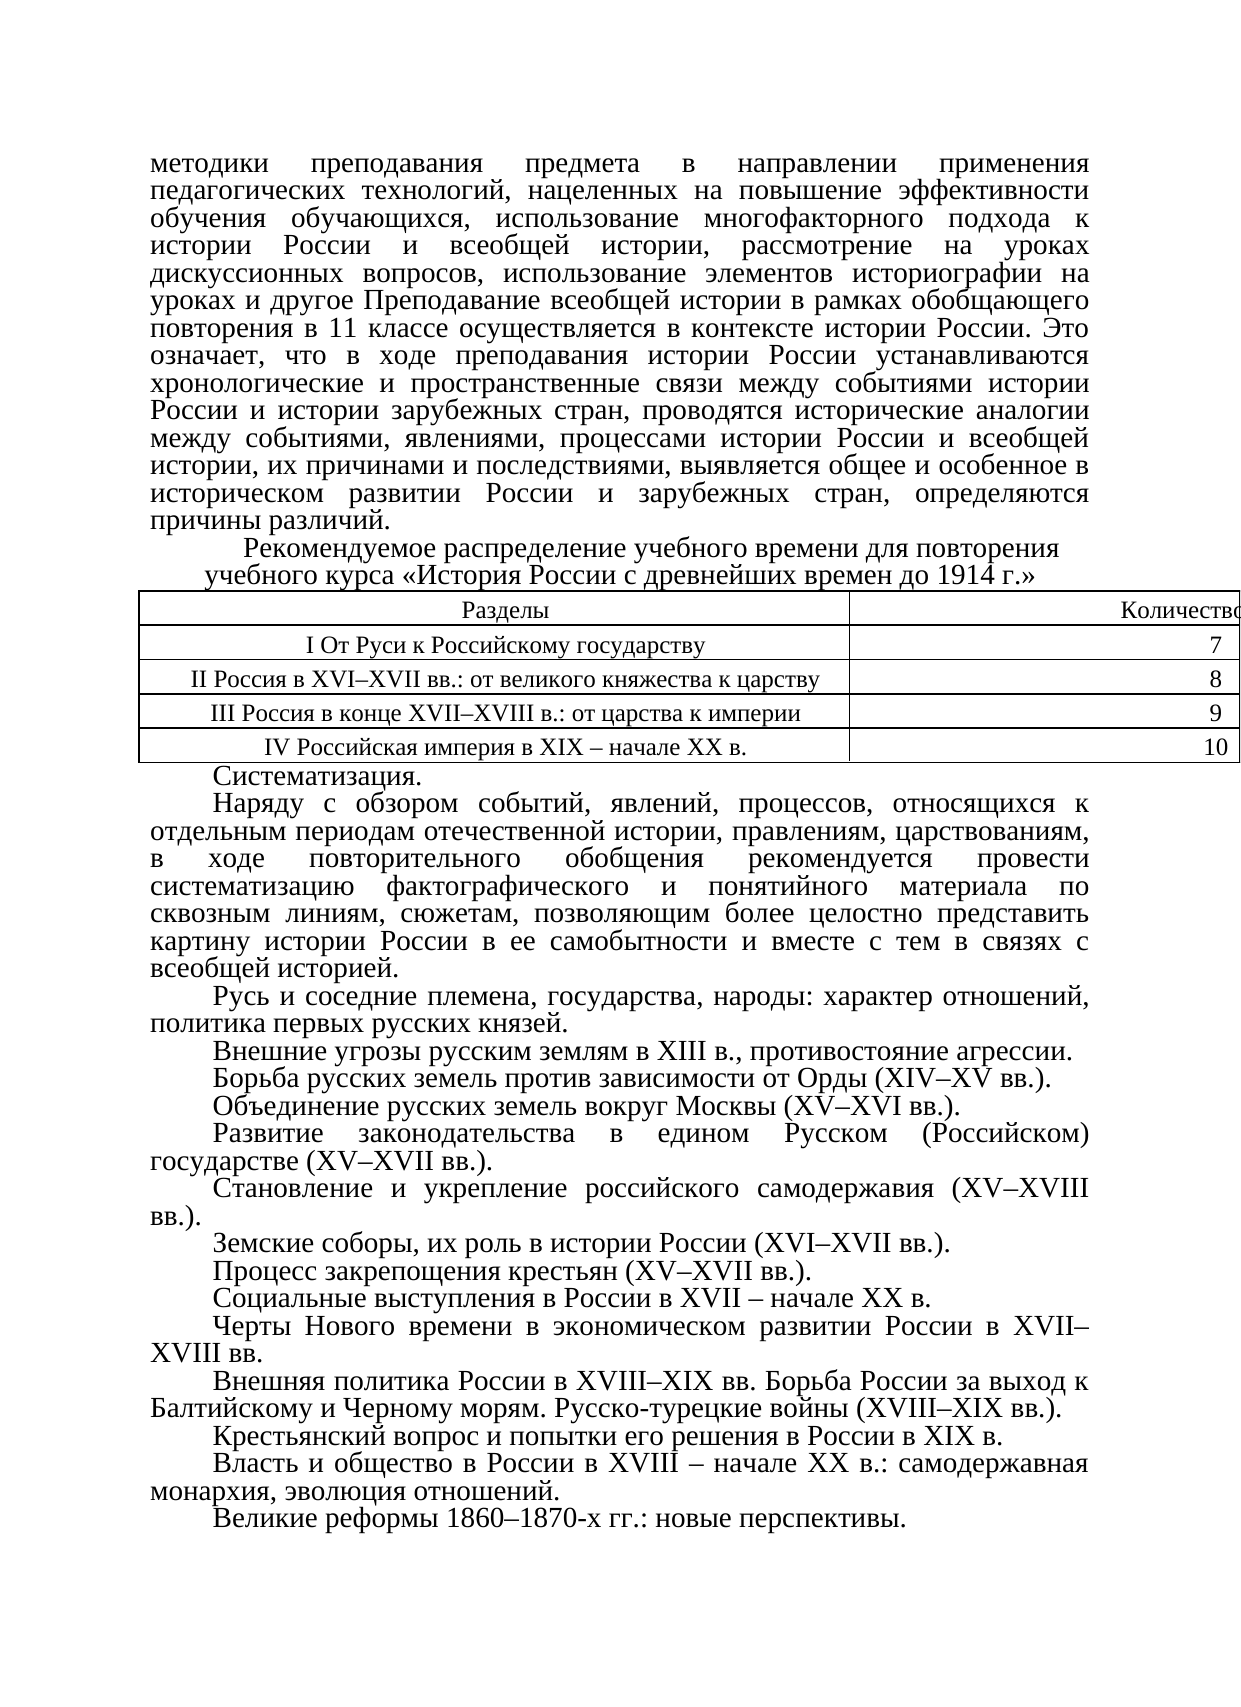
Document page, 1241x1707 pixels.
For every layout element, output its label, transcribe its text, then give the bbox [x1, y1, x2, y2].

text Развитие законодательства в едином Русском (Российском) государстве (XV–XVII вв.). [150, 1120, 1090, 1175]
table_header Количество часов [850, 592, 1239, 624]
table_cell 8 [850, 660, 1239, 693]
table_cell IV Российская империя в XIX – начале ХХ в. [140, 729, 849, 761]
table_cell II Россия в XVI–XVII вв.: от великого княжества к царству [140, 660, 849, 693]
table_cell III Россия в конце XVII–XVIII в.: от царства к империи [140, 695, 849, 727]
text Власть и общество в России в XVIII – начале XX в.: самодержавная монархия, эволюция отношений. [150, 1450, 1090, 1505]
text Крестьянский вопрос и попытки его решения в России в XIX в. [150, 1423, 1090, 1450]
text Борьба русских земель против зависимости от Орды (XIV–XV вв.). [150, 1065, 1090, 1093]
text Объединение русских земель вокруг Москвы (XV–XVI вв.). [150, 1093, 1090, 1120]
text Становление и укрепление российского самодержавия (XV–XVIII вв.). [150, 1175, 1090, 1230]
table_cell 7 [850, 626, 1239, 658]
table_cell I От Руси к Российскому государству [140, 626, 849, 658]
text Великие реформы 1860–1870-х гг.: новые перспективы. [150, 1505, 1090, 1533]
text Систематизация. [150, 763, 1090, 790]
text Русь и соседние племена, государства, народы: характер отношений, политика первых русских князей. [150, 983, 1090, 1038]
text Наряду с обзором событий, явлений, процессов, относящихся к отдельным периодам отечественной истории, правлениям, царствованиям, в ходе повторительного обобщения рекомендуется провести систематизацию фактографического и понятийного материала по сквозным линиям, сюжетам, позволяющим более целостно представить картину истории России в ее самобытности и вместе с тем в связях с всеобщей историей. [150, 790, 1090, 983]
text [150, 150, 1090, 535]
text Внешняя политика России в XVIII–XIX вв. Борьба России за выход к Балтийскому и Черному морям. Русско-турецкие войны (XVIII–XIX вв.). [150, 1368, 1090, 1423]
text Черты Нового времени в экономическом развитии России в XVII–XVIII вв. [150, 1313, 1090, 1368]
text Внешние угрозы русским землям в XIII в., противостояние агрессии. [150, 1038, 1090, 1065]
table_header Разделы [140, 592, 849, 624]
text Процесс закрепощения крестьян (XV–XVII вв.). [150, 1258, 1090, 1285]
table_cell 9 [850, 695, 1239, 727]
text Земские соборы, их роль в истории России (XVI–XVII вв.). [150, 1230, 1090, 1258]
table_cell 10 [850, 729, 1239, 761]
text Рекомендуемое распределение учебного времени для повторения учебного курса «История России с древнейших времен до 1914 г.» [150, 535, 1090, 590]
text Социальные выступления в России в XVII – начале XХ в. [150, 1285, 1090, 1313]
